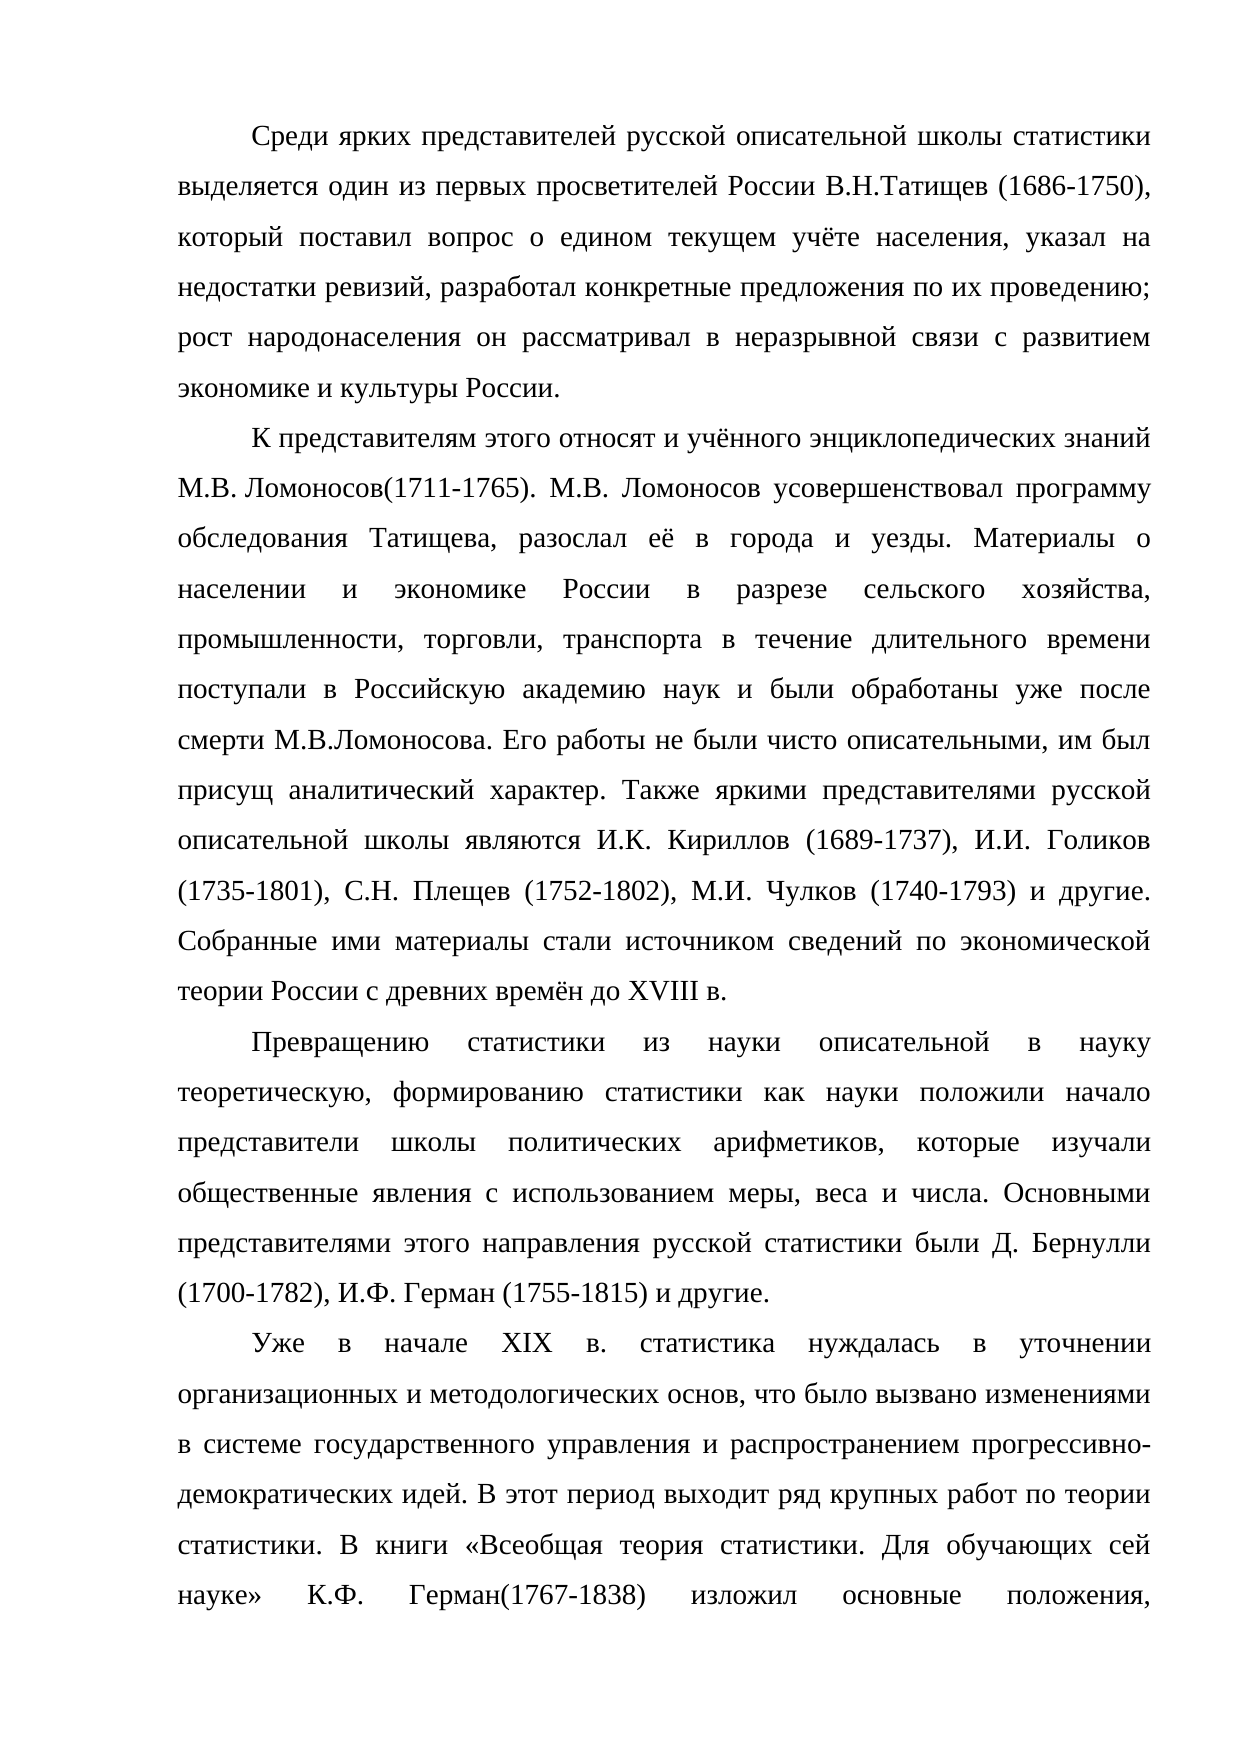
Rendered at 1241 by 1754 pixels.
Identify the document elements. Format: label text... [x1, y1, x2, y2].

text К представителям этого относят и учённого энциклопедических знаний М.В. Ломоносов(1711-1765). М.В. Ломоносов усовершенствовал программу обследования Татищева, разослал её в города и уезды. Материалы о населении и экономике России в разрезе сельского хозяйства, промышленности, торговли, транспорта в течение длительного времени поступали в Российскую академию наук и были обработаны уже после смерти М.В.Ломоносова. Его работы не были чисто описательными, им был присущ аналитический характер. Также яркими представителями русской описательной школы являются И.К. Кириллов (1689-1737), И.И. Голиков (1735-1801), С.Н. Плещев (1752-1802), М.И. Чулков (1740-1793) и другие. Собранные ими материалы стали источником сведений по экономической теории России с древних времён до XVIII в. [177, 420, 1152, 1007]
text Превращению статистики из науки описательной в науку теоретическую, формированию статистики как науки положили начало представители школы политических арифметиков, которые изучали общественные явления с использованием меры, веса и числа. Основными представителями этого направления русской статистики были Д. Бернулли (1700-1782), И.Ф. Герман (1755-1815) и другие. [177, 1024, 1152, 1309]
text Среди ярких представителей русской описательной школы статистики выделяется один из первых просветителей России В.Н.Татищев (1686-1750), который поставил вопрос о едином текущем учёте населения, указал на недостатки ревизий, разработал конкретные предложения по их проведению; рост народонаселения он рассматривал в неразрывной связи с развитием экономике и культуры России. [177, 118, 1152, 403]
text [177, 1326, 1152, 1611]
